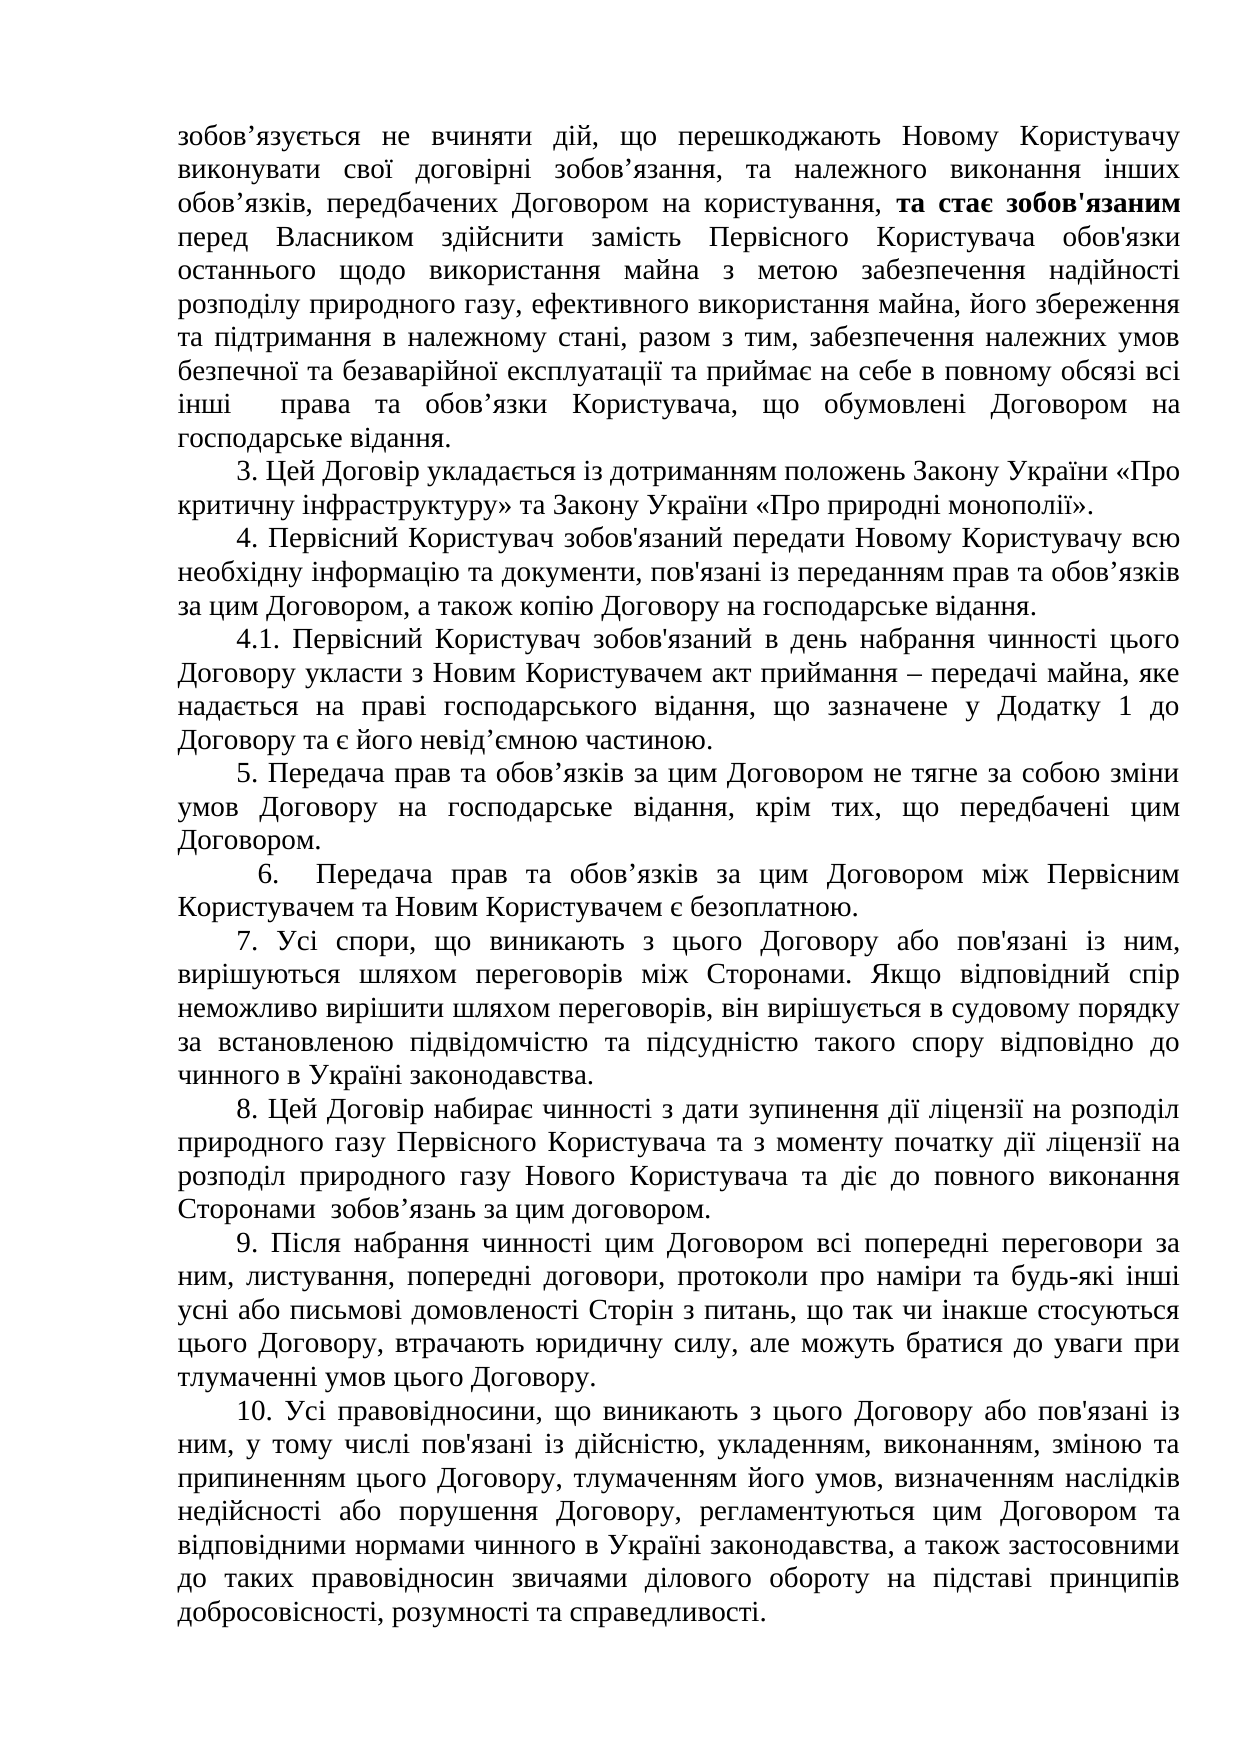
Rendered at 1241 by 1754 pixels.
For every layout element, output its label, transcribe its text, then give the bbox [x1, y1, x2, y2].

text 8. Цей Договір набирає чинності з дати зупинення дії ліцензії на розподіл природного газу Первісного Користувача та з моменту початку дії ліцензії на розподіл природного газу Нового Користувача та діє до повного виконання Сторонами зобов’язань за цим договором. [177, 1091, 1181, 1225]
text 4. Первісний Користувач зобов'язаний передати Новому Користувачу всю необхідну інформацію та документи, пов'язані із переданням прав та обов’язків за цим Договором, а також копію Договору на господарське відання. [177, 521, 1181, 621]
text 7. Усі спори, що виникають з цього Договору або пов'язані із ним, вирішуються шляхом переговорів між Сторонами. Якщо відповідний спір неможливо вирішити шляхом переговорів, він вирішується в судовому порядку за встановленою підвідомчістю та підсудністю такого спору відповідно до чинного в Україні законодавства. [177, 923, 1181, 1091]
text 10. Усі правовідносини, що виникають з цього Договору або пов'язані із ним, у тому числі пов'язані із дійсністю, укладенням, виконанням, зміною та припиненням цього Договору, тлумаченням його умов, визначенням наслідків недійсності або порушення Договору, регламентуються цим Договором та відповідними нормами чинного в Україні законодавства, а також застосовними до таких правовідносин звичаями ділового обороту на підставі принципів добросовісності, розумності та справедливості. [177, 1393, 1181, 1627]
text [177, 118, 1181, 453]
text 6. Передача прав та обов’язків за цим Договором між Первісним Користувачем та Новим Користувачем є безоплатною. [177, 856, 1181, 923]
text 9. Після набрання чинності цим Договором всі попередні переговори за ним, листування, попередні договори, протоколи про наміри та будь-які інші усні або письмові домовленості Сторін з питань, що так чи інакше стосуються цього Договору, втрачають юридичну силу, але можуть братися до уваги при тлумаченні умов цього Договору. [177, 1225, 1181, 1393]
text 3. Цей Договір укладається із дотриманням положень Закону України «Про критичну інфраструктуру» та Закону України «Про природні монополії». [177, 453, 1181, 521]
text 4.1. Первісний Користувач зобов'язаний в день набрання чинності цього Договору укласти з Новим Користувачем акт приймання – передачі майна, яке надається на праві господарського відання, що зазначене у Додатку 1 до Договору та є його невід’ємною частиною. [177, 621, 1181, 755]
text 5. Передача прав та обов’язків за цим Договором не тягне за собою зміни умов Договору на господарське відання, крім тих, що передбачені цим Договором. [177, 755, 1181, 856]
